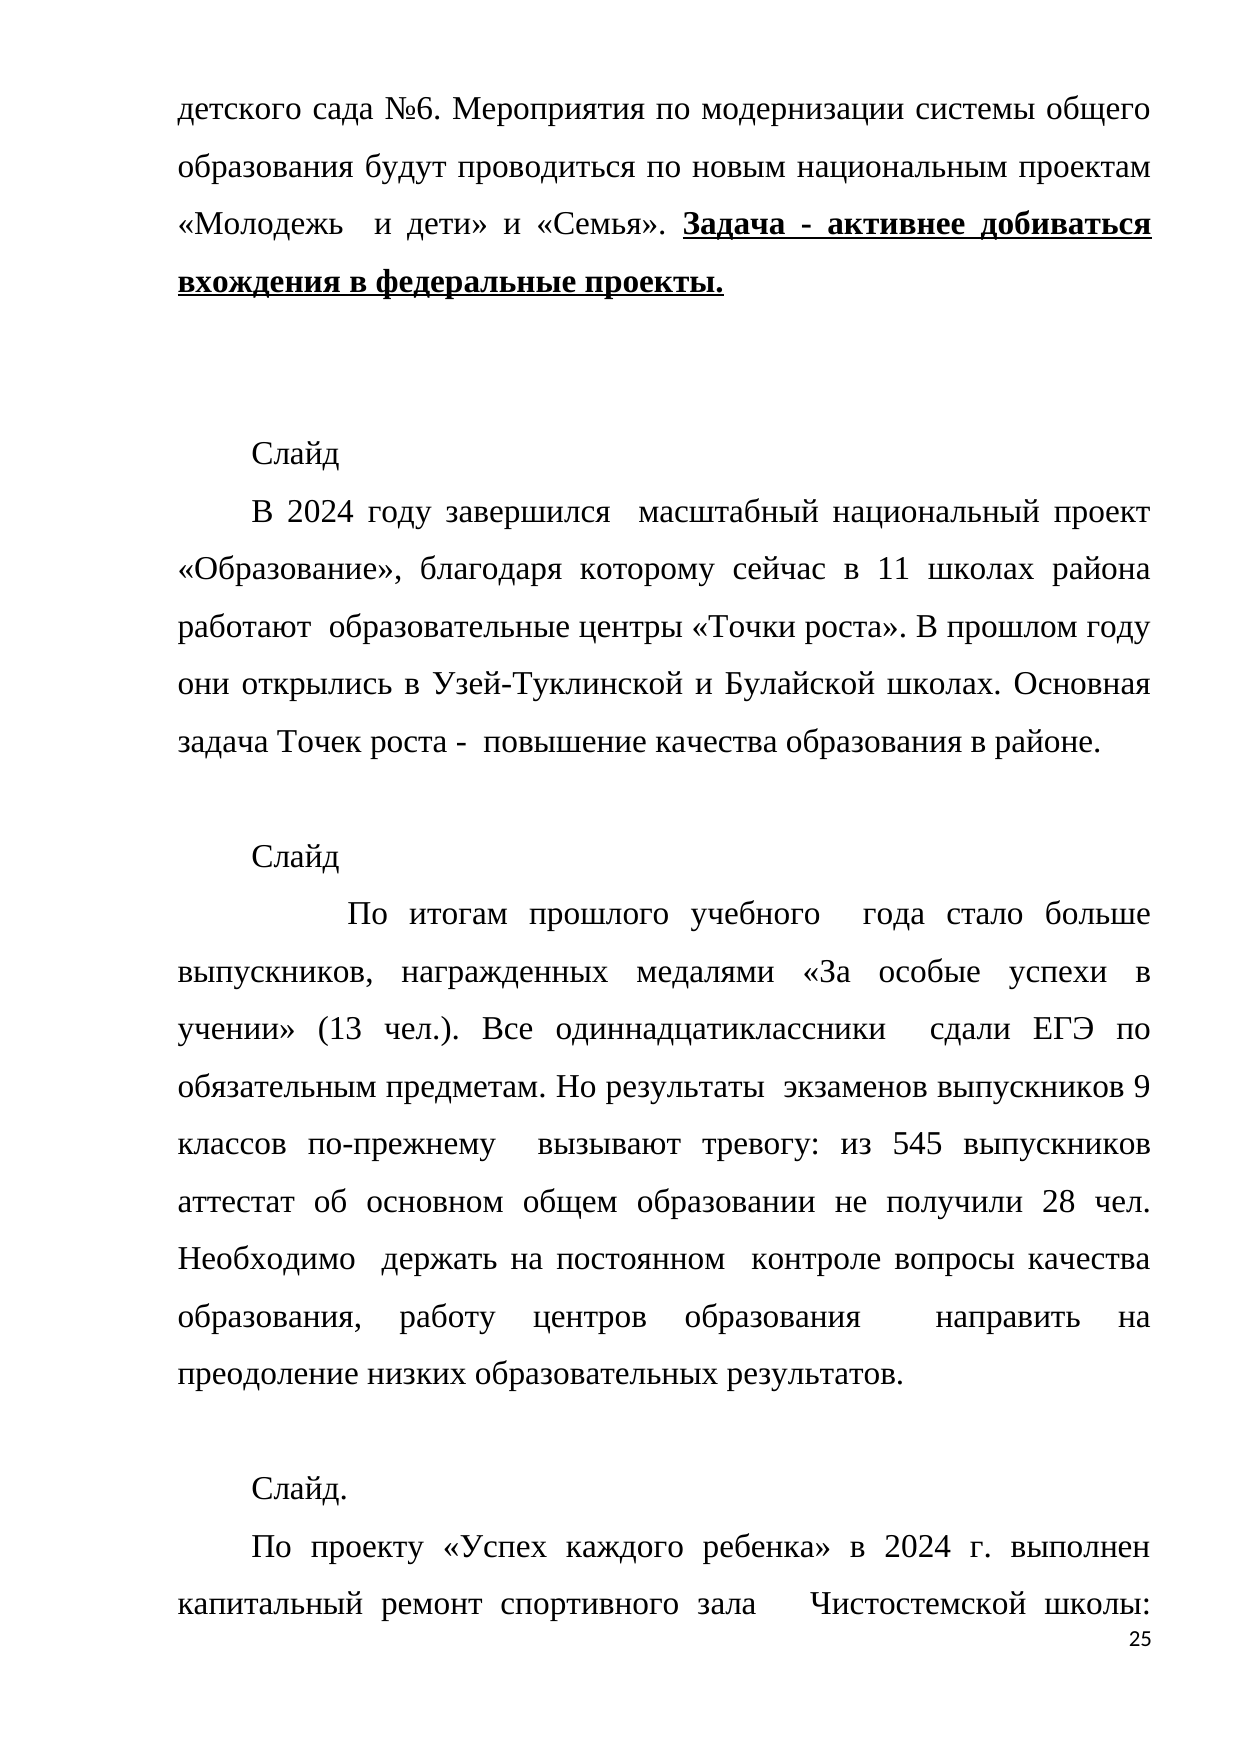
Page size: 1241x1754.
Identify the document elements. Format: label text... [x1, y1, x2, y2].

text В 2024 году завершился масштабный национальный проект «Образование», благодаря которому сейчас в 11 школах района работают образовательные центры «Точки роста». В прошлом году они открылись в Узей-Туклинской и Булайской школах. Основная задача Точек роста - повышение качества образования в районе. [177, 491, 1152, 759]
text Слайд [177, 836, 1152, 874]
text Слайд [177, 434, 1152, 472]
text Слайд. [177, 1469, 1152, 1507]
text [177, 1526, 1152, 1622]
text По итогам прошлого учебного года стало больше выпускников, награжденных медалями «За особые успехи в учении» (13 чел.). Все одиннадцатиклассники сдали ЕГЭ по обязательным предметам. Но результаты экзаменов выпускников 9 классов по-прежнему вызывают тревогу: из 545 выпускников аттестат об основном общем образовании не получили 28 чел. Необходимо держать на постоянном контроле вопросы качества образования, работу центров образования направить на преодоление низких образовательных результатов. [177, 894, 1152, 1392]
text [177, 89, 1152, 299]
